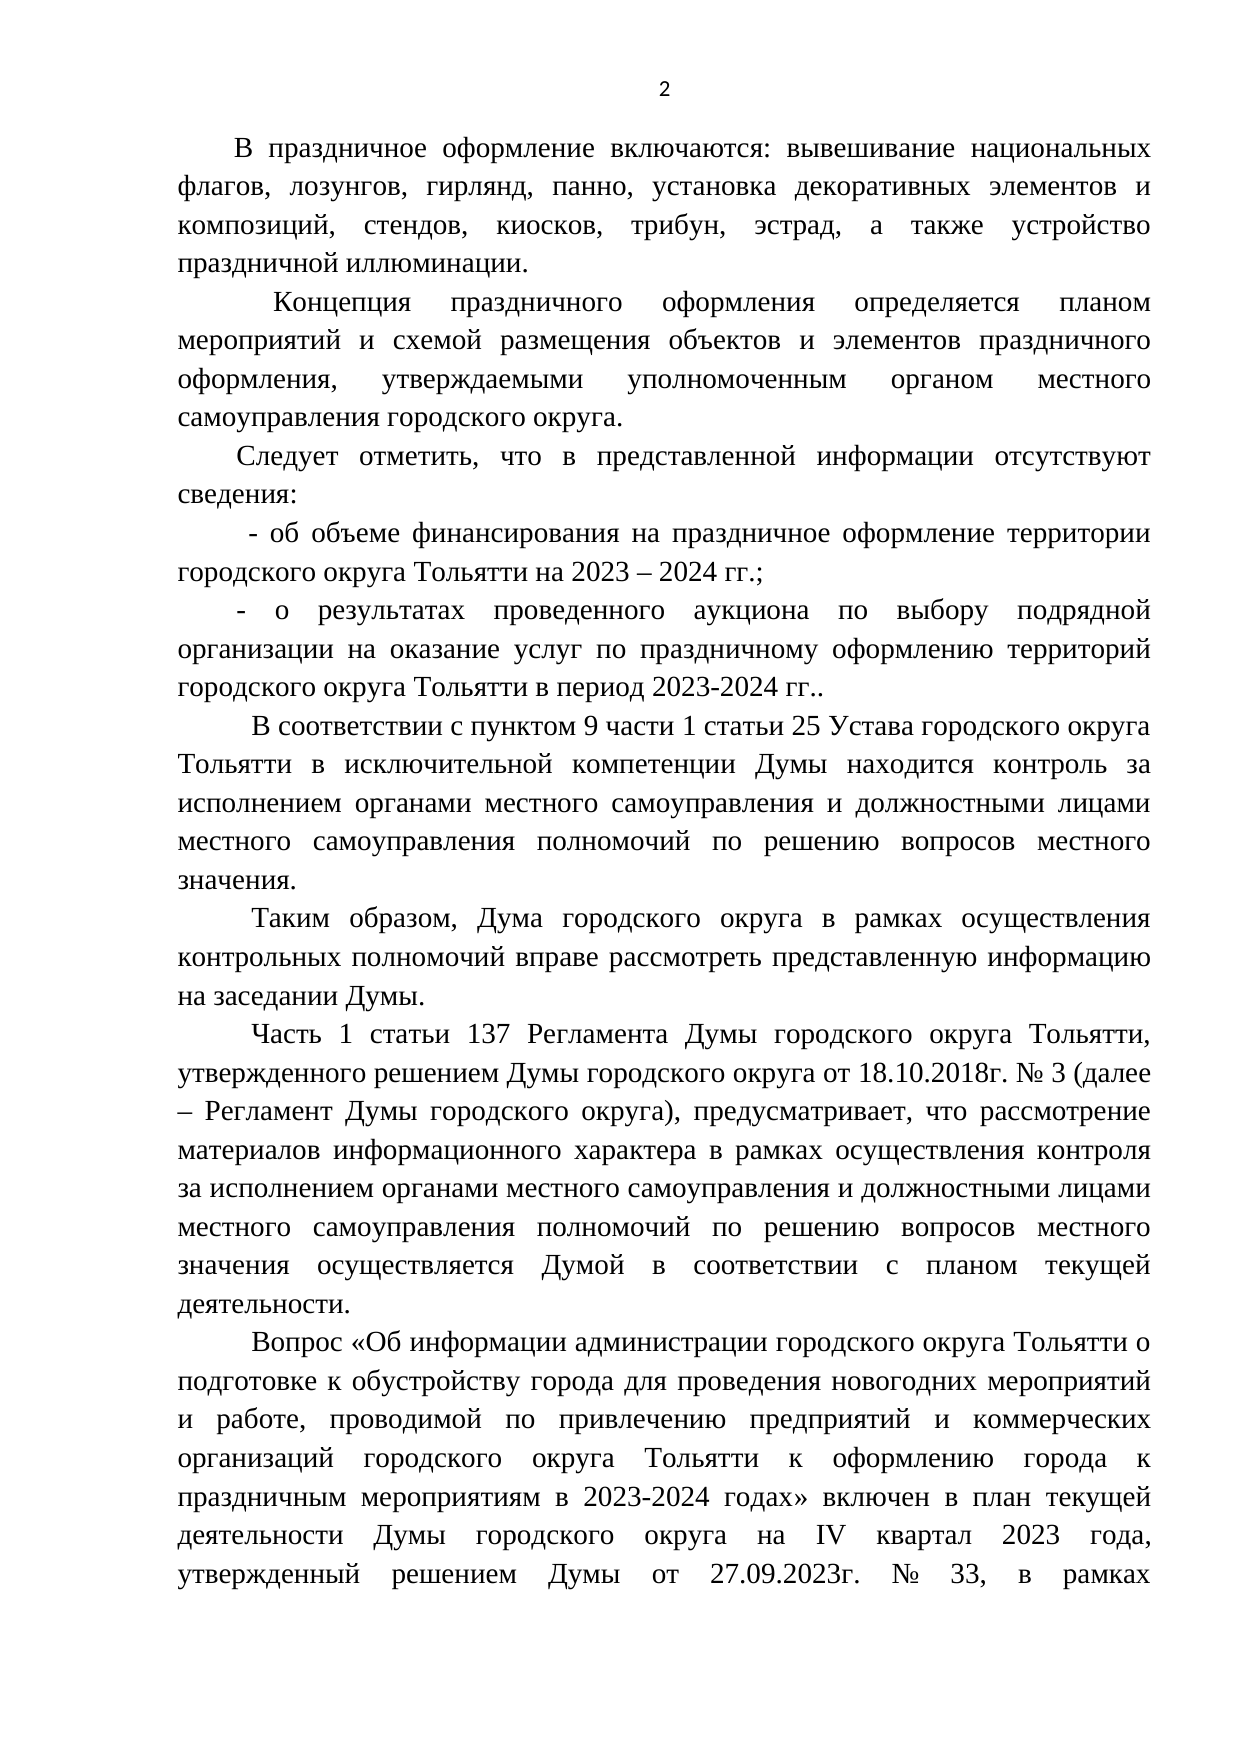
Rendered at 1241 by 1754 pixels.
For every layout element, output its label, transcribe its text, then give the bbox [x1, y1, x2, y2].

text Концепция праздничного оформления определяется планом мероприятий и схемой размещения объектов и элементов праздничного оформления, утверждаемыми уполномоченным органом местного самоуправления городского округа. [177, 284, 1152, 433]
text В праздничное оформление включаются: вывешивание национальных флагов, лозунгов, гирлянд, панно, установка декоративных элементов и композиций, стендов, киосков, трибун, эстрад, а также устройство праздничной иллюминации. [177, 130, 1152, 279]
text - об объеме финансирования на праздничное оформление территории городского округа Тольятти на 2023 – 2024 гг.; [177, 515, 1152, 587]
text В соответствии с пунктом 9 части 1 статьи 25 Устава городского округа Тольятти в исключительной компетенции Думы находится контроль за исполнением органами местного самоуправления и должностными лицами местного самоуправления полномочий по решению вопросов местного значения. [177, 708, 1152, 896]
text Таким образом, Дума городского округа в рамках осуществления контрольных полномочий вправе рассмотреть представленную информацию на заседании Думы. [177, 901, 1152, 1011]
text - о результатах проведенного аукциона по выбору подрядной организации на оказание услуг по праздничному оформлению территорий городского округа Тольятти в период 2023-2024 гг.. [177, 592, 1152, 703]
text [177, 1324, 1152, 1589]
text Следует отметить, что в представленной информации отсутствуют сведения: [177, 438, 1152, 510]
text Часть 1 статьи 137 Регламента Думы городского округа Тольятти, утвержденного решением Думы городского округа от 18.10.2018г. № 3 (далее – Регламент Думы городского округа), предусматривает, что рассмотрение материалов информационного характера в рамках осуществления контроля за исполнением органами местного самоуправления и должностными лицами местного самоуправления полномочий по решению вопросов местного значения осуществляется Думой в соответствии с планом текущей деятельности. [177, 1016, 1152, 1319]
